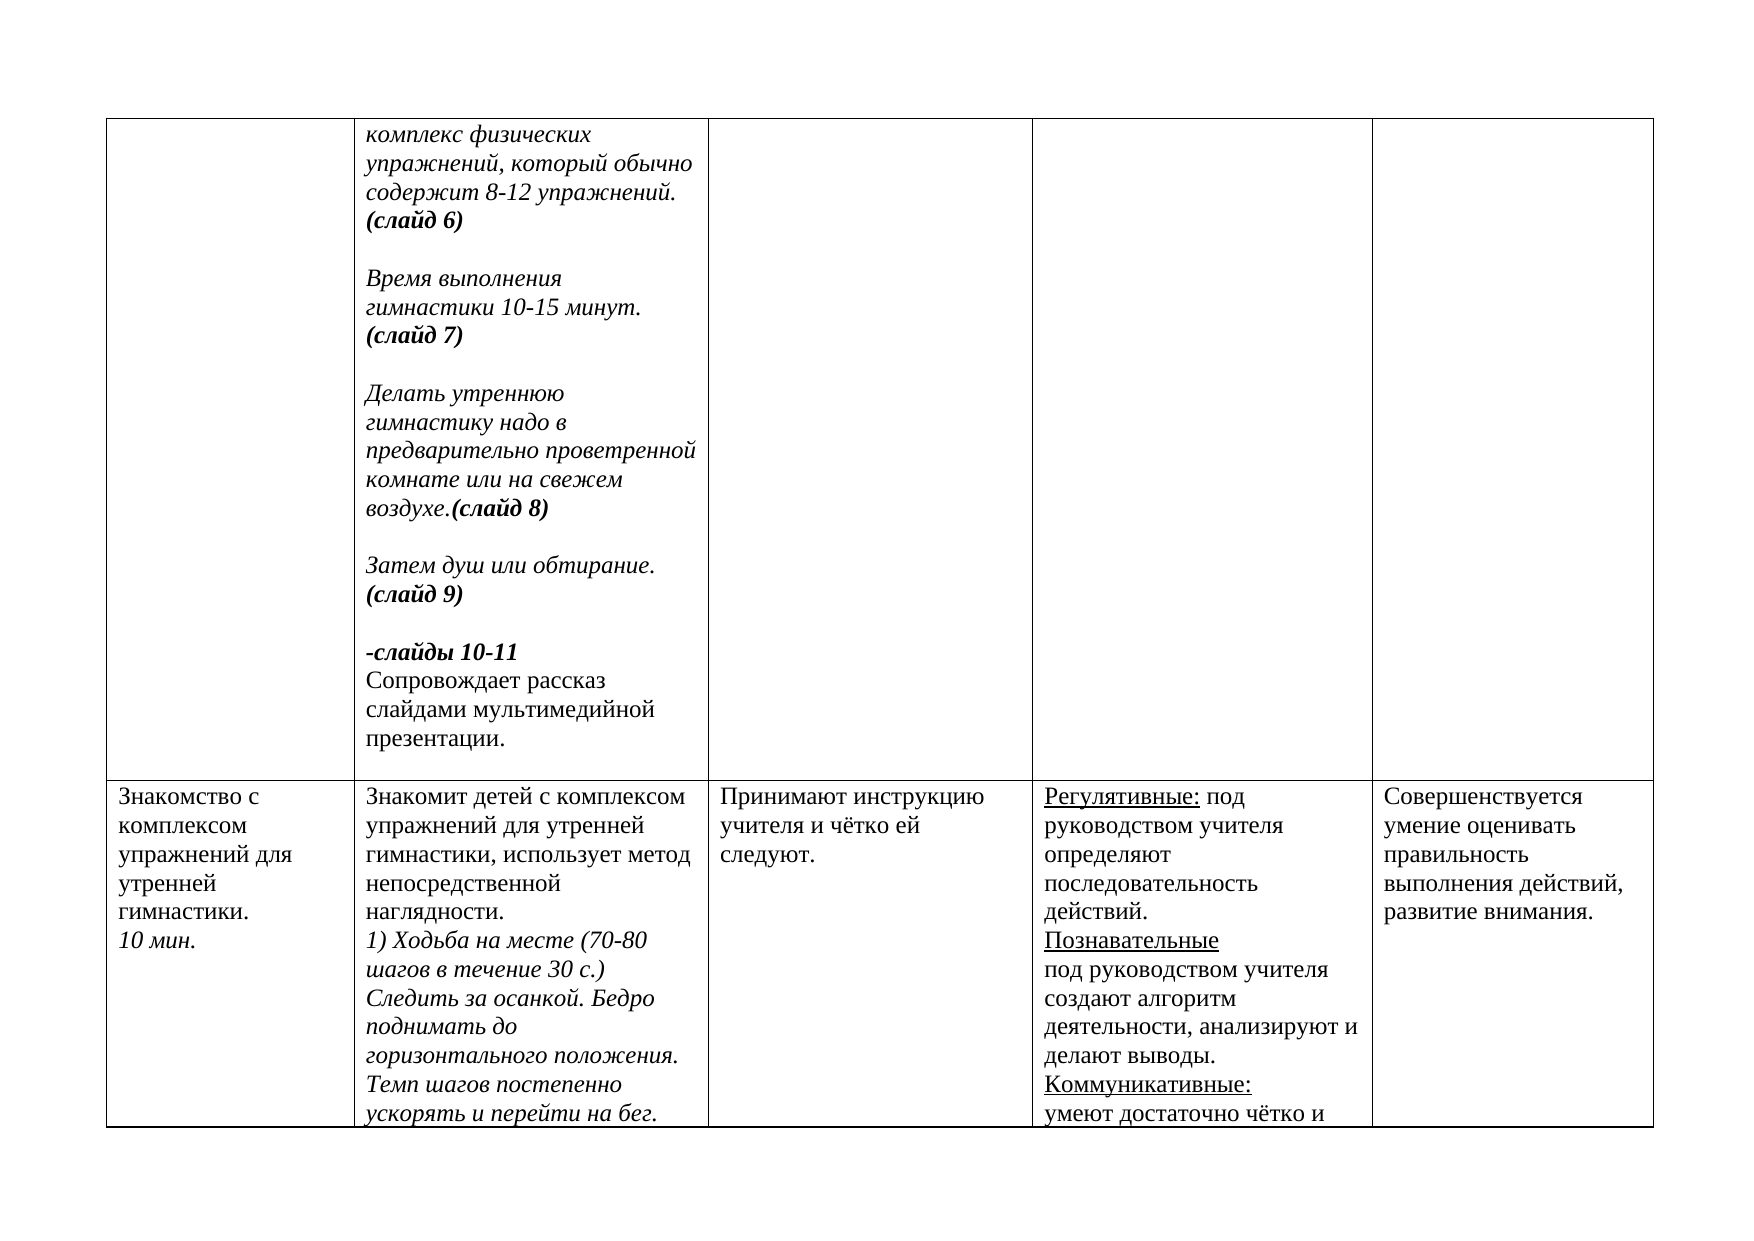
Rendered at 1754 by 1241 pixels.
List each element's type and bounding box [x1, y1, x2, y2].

table_cell [1033, 119, 1372, 780]
table_cell [355, 781, 708, 1126]
table_cell [1033, 781, 1372, 1126]
table_cell [709, 781, 1032, 1126]
table_cell [107, 119, 354, 780]
table_cell [1373, 781, 1653, 1126]
table_cell [107, 781, 354, 1126]
table_cell [709, 119, 1032, 780]
table_cell [355, 119, 708, 780]
table_cell [1373, 119, 1653, 780]
